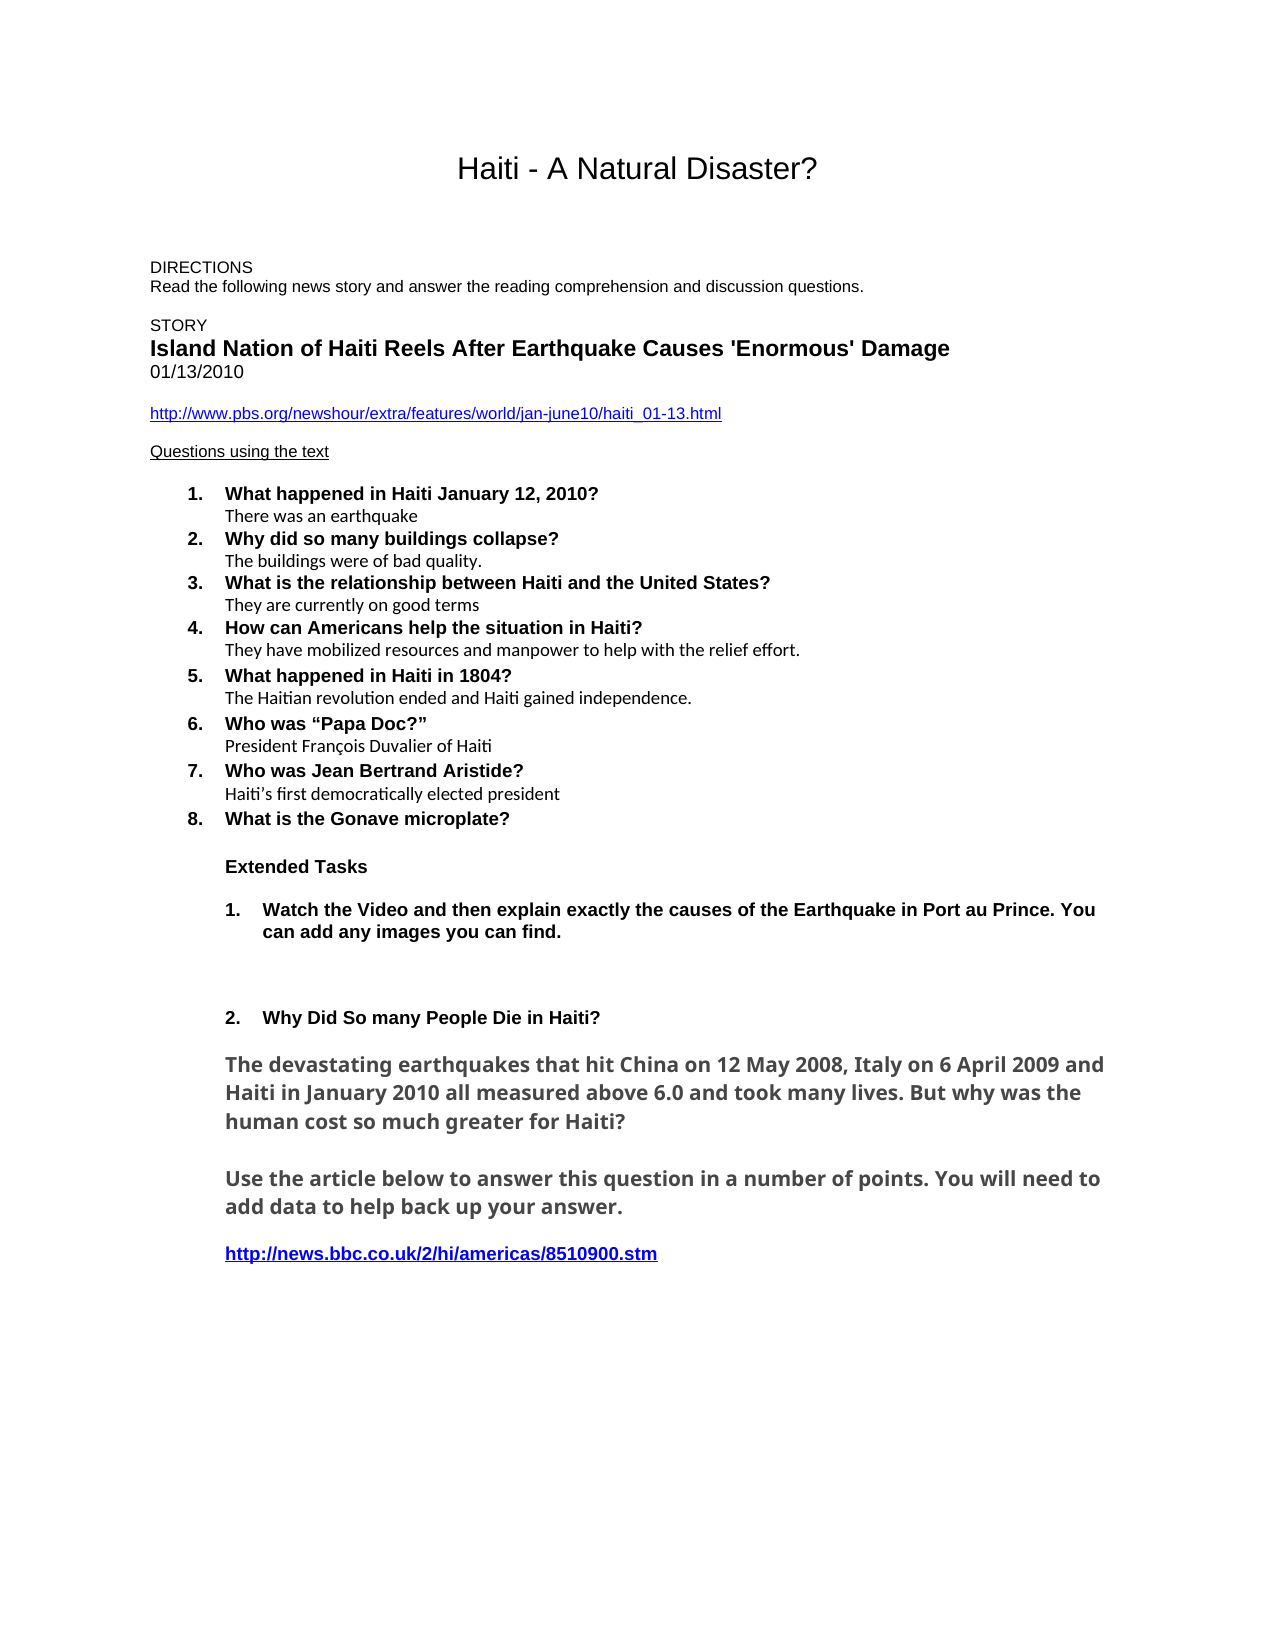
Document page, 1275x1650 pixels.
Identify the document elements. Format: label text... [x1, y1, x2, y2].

list There was an earthquake [225, 504, 1125, 527]
list How can Americans help the situation in Haiti? [187, 616, 1125, 638]
list What happened in Haiti January 12, 2010? [187, 483, 1125, 504]
list They have mobilized resources and manpower to help with the relief effort. [225, 638, 1125, 661]
list What is the Gonave microplate? [187, 808, 1125, 830]
list Why did so many buildings collapse? [187, 527, 1125, 549]
text Island Nation of Haiti Reels After Earthquake Causes 'Enormous' Damage [150, 334, 1125, 361]
list Who was Jean Bertrand Aristide? [187, 760, 1125, 782]
text 01/13/2010 [150, 361, 1125, 382]
list Haiti’s first democratically elected president [225, 782, 1125, 805]
list The Haitian revolution ended and Haiti gained independence. [225, 686, 1125, 709]
text Questions using the text [150, 442, 1125, 461]
list Watch the Video and then explain exactly the causes of the Earthquake in Port au Prince. You can add any images you can find. [225, 899, 1125, 942]
text The buildings were of bad quality. [225, 549, 1125, 572]
list Use the article below to answer this question in a number of points. You will need to add data to help back up your answer. [225, 1164, 1125, 1221]
text They are currently on good terms [225, 593, 1125, 616]
text http://www.pbs.org/newshour/extra/features/world/jan-june10/haiti_01-13.html [150, 404, 1125, 423]
list Who was “Papa Doc?” [187, 712, 1125, 734]
list Why Did So many People Die in Haiti? [225, 1007, 1125, 1028]
list What happened in Haiti in 1804? [187, 664, 1125, 686]
list http://news.bbc.co.uk/2/hi/americas/8510900.stm [225, 1242, 1125, 1264]
text STORY [150, 315, 1125, 334]
list Extended Tasks [225, 856, 1125, 878]
text Haiti - A Natural Disaster? [150, 150, 1125, 186]
list The devastating earthquakes that hit China on 12 May 2008, Italy on 6 April 2009 and Haiti in January 2010 all measured above 6.0 and took many lives. But why was the human cost so much greater for Haiti? [225, 1050, 1125, 1135]
list What is the relationship between Haiti and the United States? [187, 572, 1125, 593]
list President François Duvalier of Haiti [225, 734, 1125, 757]
text DIRECTIONS [150, 258, 1125, 277]
text Read the following news story and answer the reading comprehension and discussion questions. [150, 277, 1125, 296]
